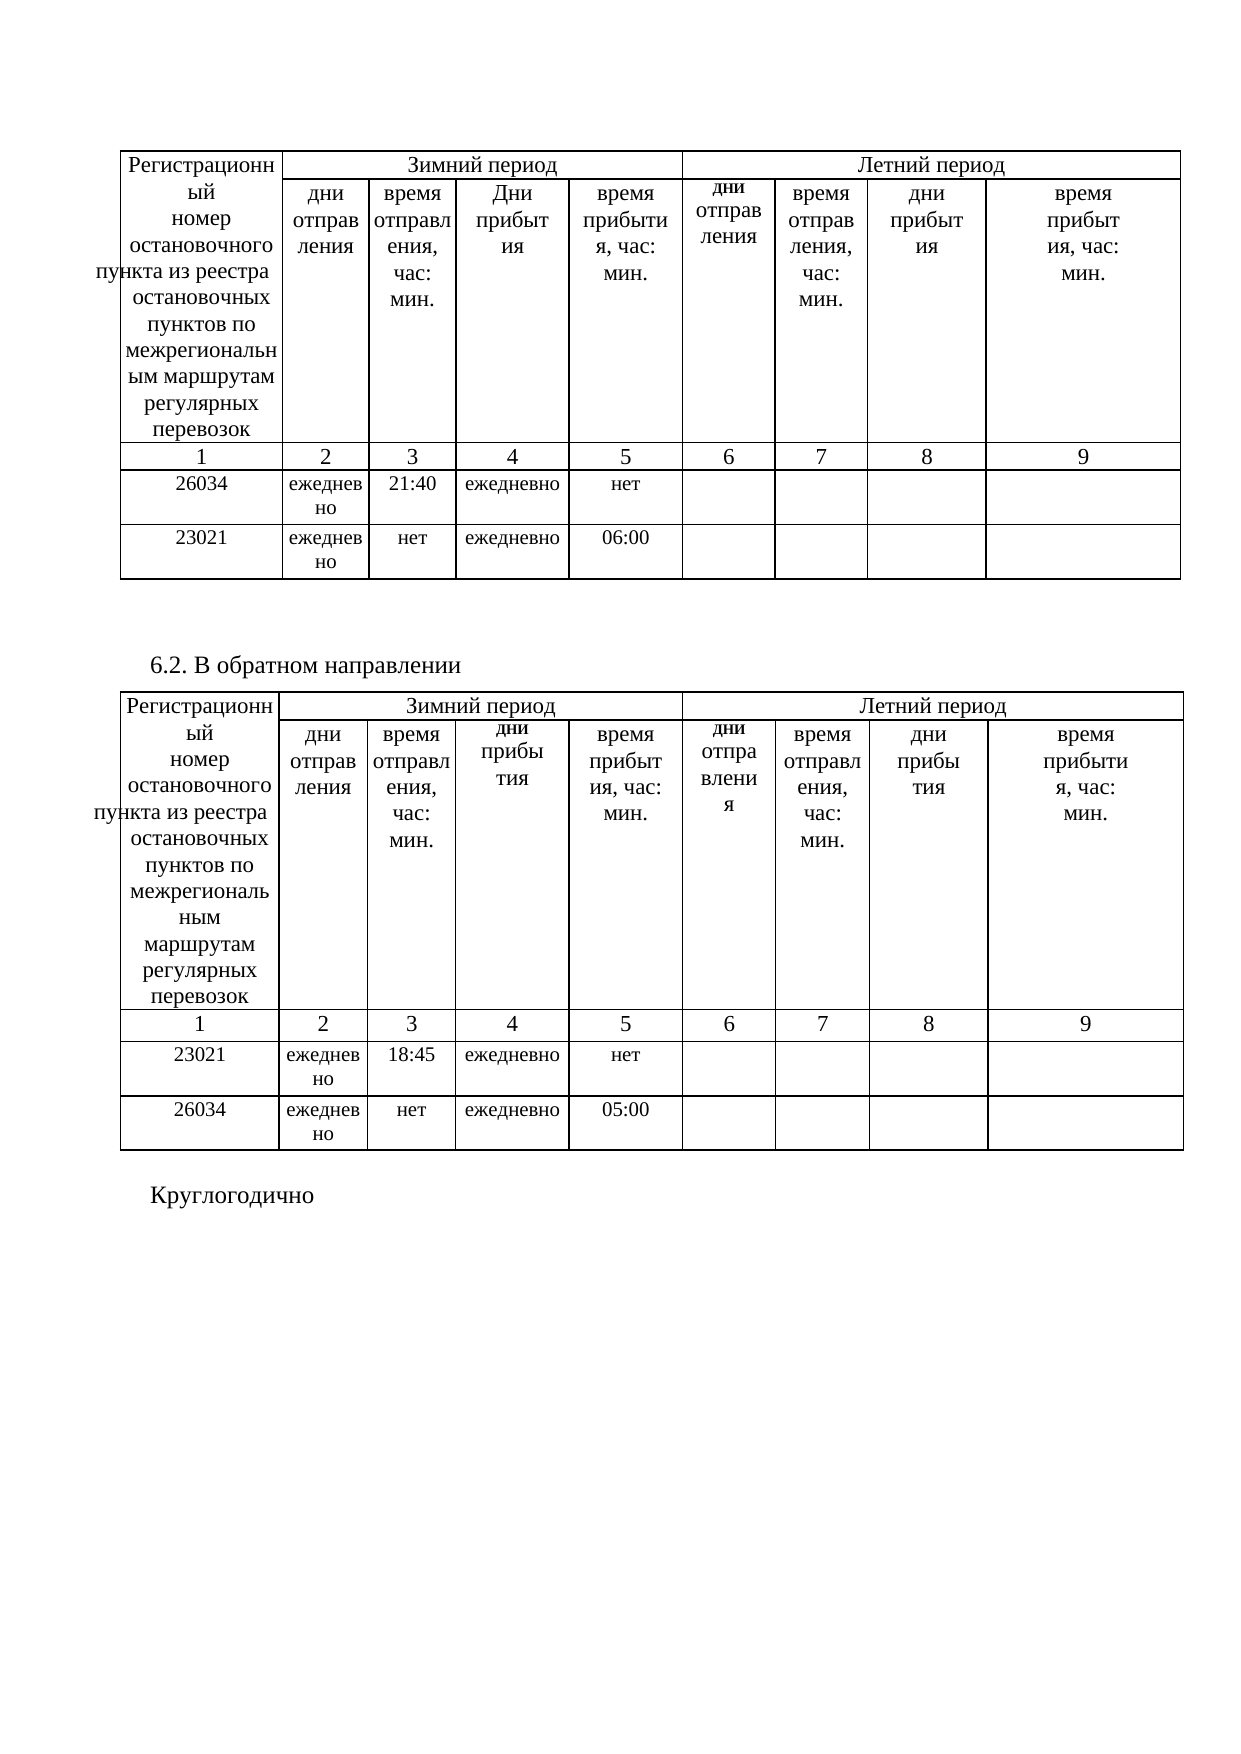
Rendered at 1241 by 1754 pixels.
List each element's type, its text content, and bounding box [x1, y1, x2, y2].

table_cell 7 [776, 443, 867, 469]
table_cell 7 [776, 1010, 869, 1041]
table_cell 9 [987, 443, 1180, 469]
table_cell [868, 471, 985, 524]
table_cell 23021 [121, 525, 282, 578]
table_cell ежедневно [457, 471, 568, 524]
table_cell 6 [683, 1010, 775, 1041]
table_cell 1 [121, 1010, 278, 1041]
table_cell [870, 1042, 987, 1095]
table_cell нет [570, 1042, 682, 1095]
table_cell [683, 1097, 775, 1149]
table_cell 8 [870, 1010, 987, 1041]
table_cell время отправл ения, час: мин. [776, 721, 869, 1009]
table_cell время прибыт ия, час: мин. [570, 721, 682, 1009]
table_cell 3 [370, 443, 455, 469]
table_cell 4 [457, 443, 568, 469]
table_cell 23021 [121, 1042, 278, 1095]
table_cell 1 [121, 443, 282, 469]
table_cell [683, 1042, 775, 1095]
table_cell ДНИ отпра влени я [683, 721, 775, 1009]
table_cell [868, 525, 985, 578]
table_header Летний период [683, 152, 1180, 178]
table_cell время прибыти я, час: мин. [570, 180, 682, 441]
table_cell нет [570, 471, 682, 524]
table_header Регистрационный номер остановочного пункта из реестра остановочных пунктов по межрегиональным маршрутам регулярных перевозок [121, 152, 282, 441]
table_cell нет [368, 1097, 455, 1149]
table_header Летний период [683, 693, 1183, 719]
table_cell 06:00 [570, 525, 682, 578]
table_header Зимний период [283, 152, 682, 178]
table_header Регистрационный номер остановочного пункта из реестра остановочных пунктов по межрегиональным маршрутам регулярных перевозок [121, 693, 278, 1009]
table_cell время прибыти я, час: мин. [989, 721, 1183, 1009]
table_cell 2 [283, 443, 368, 469]
table_cell нет [370, 525, 455, 578]
table_cell [989, 1042, 1183, 1095]
table_cell ежедневно [457, 525, 568, 578]
table_cell 5 [570, 443, 682, 469]
table_cell 8 [868, 443, 985, 469]
table_cell время прибыт ия, час: мин. [987, 180, 1180, 441]
table_cell дни отправ ления [280, 721, 367, 1009]
table_cell дни прибыт ия [868, 180, 985, 441]
table_cell дни прибы тия [870, 721, 987, 1009]
table_cell время отправл ения, час: мин. [370, 180, 455, 441]
table_cell 18:45 [368, 1042, 455, 1095]
table_cell 26034 [121, 1097, 278, 1149]
table_cell [987, 525, 1180, 578]
table_cell 3 [368, 1010, 455, 1041]
table_cell [683, 471, 774, 524]
table_cell время отправ ления, час: мин. [776, 180, 867, 441]
table_cell 21:40 [370, 471, 455, 524]
table_cell ежедневно [456, 1097, 568, 1149]
table_cell 6 [683, 443, 774, 469]
table_cell 4 [456, 1010, 568, 1041]
table_header Зимний период [280, 693, 682, 719]
table_cell время отправл ения, час: мин. [368, 721, 455, 1009]
table_cell ежедневно [456, 1042, 568, 1095]
table_cell ежедневно [283, 471, 368, 524]
table_cell ежедневно [283, 525, 368, 578]
table_cell 05:00 [570, 1097, 682, 1149]
table_cell [776, 471, 867, 524]
table_cell [776, 1097, 869, 1149]
table_cell [989, 1097, 1183, 1149]
table_cell [776, 1042, 869, 1095]
text Круглогодично [150, 1180, 1090, 1208]
table_cell ежедневно [280, 1042, 367, 1095]
text 6.2. В обратном направлении [150, 650, 1090, 678]
table_cell 2 [280, 1010, 367, 1041]
table_cell [683, 525, 774, 578]
table_cell [987, 471, 1180, 524]
table_cell 9 [989, 1010, 1183, 1041]
table_cell 26034 [121, 471, 282, 524]
table_cell ежедневно [280, 1097, 367, 1149]
table_cell Дни прибыт ия [457, 180, 568, 441]
table_cell дни отправ ления [283, 180, 368, 441]
table_cell ДНИ прибы тия [456, 721, 568, 1009]
table_cell [870, 1097, 987, 1149]
table_cell ДНИ отправ ления [683, 180, 774, 441]
table_cell [776, 525, 867, 578]
table_cell 5 [570, 1010, 682, 1041]
